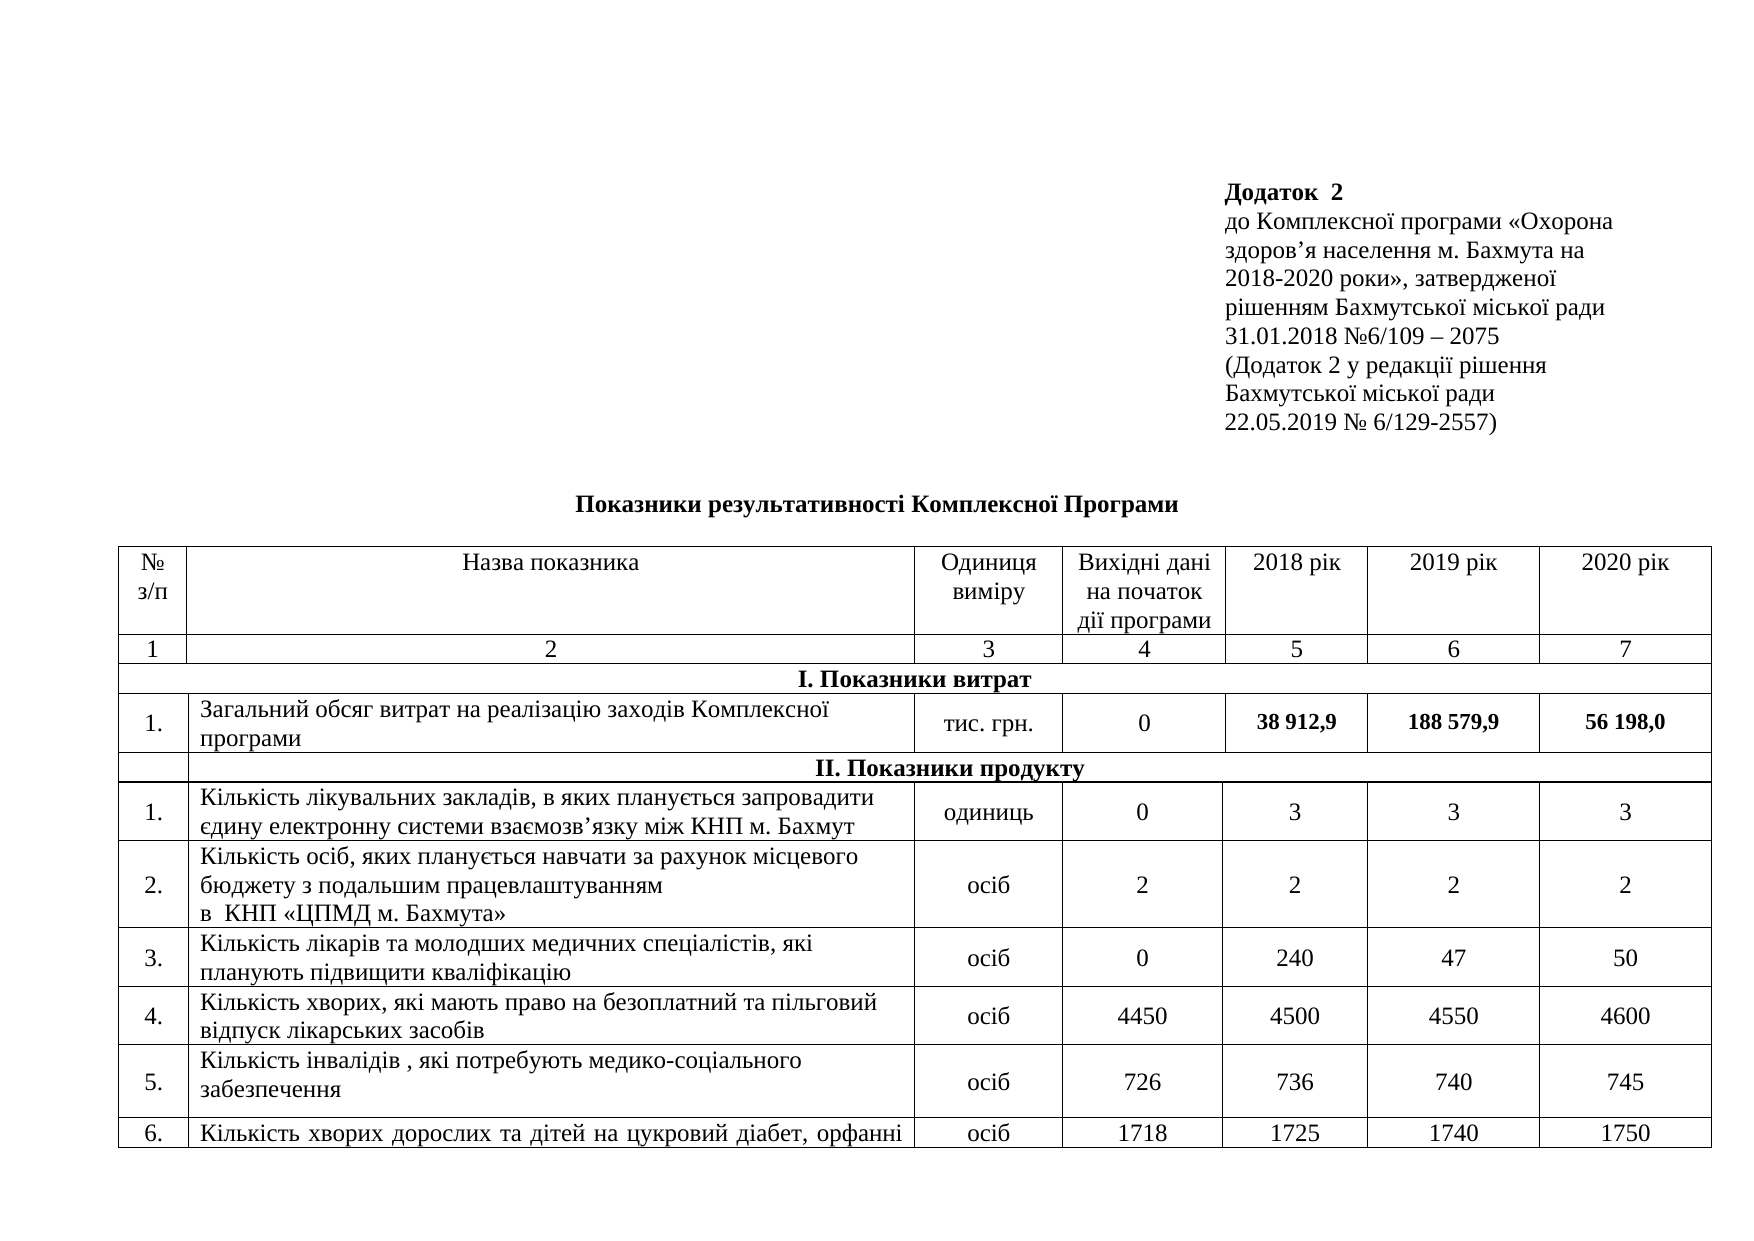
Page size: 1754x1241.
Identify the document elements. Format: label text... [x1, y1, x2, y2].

text 22.05.2019 № 6/129-2557) [1151, 407, 1636, 436]
table_header № з/п [119, 547, 186, 633]
table_cell 1. [119, 694, 188, 752]
table_cell осіб [915, 841, 1062, 927]
table_cell 5 [1226, 635, 1367, 663]
table_cell 0 [1063, 783, 1222, 840]
table_cell 240 [1223, 928, 1367, 986]
table_cell 47 [1368, 928, 1539, 986]
table_header 2020 рік [1540, 547, 1711, 633]
table_header 2019 рік [1368, 547, 1539, 633]
table_cell 1725 [1223, 1118, 1367, 1147]
table_cell Загальний обсяг витрат на реалізацію заходів Комплексної програми [189, 694, 914, 752]
table_cell 2 [1223, 841, 1367, 927]
table_cell 3 [1368, 783, 1539, 840]
table_cell 2. [119, 841, 188, 927]
table_cell 4. [119, 987, 188, 1044]
table_cell одиниць [915, 783, 1062, 840]
table_cell 2 [187, 635, 914, 663]
table_cell Кількість лікувальних закладів, в яких планується запровадити єдину електронну системи взаємозв’язку між КНП м. Бахмут [189, 783, 914, 840]
table_cell 4550 [1368, 987, 1539, 1044]
table_cell 4 [1063, 635, 1225, 663]
table_cell 4600 [1540, 987, 1711, 1044]
text 31.01.2018 №6/109 – 2075 [266, 321, 1636, 350]
table_cell І. Показники витрат [119, 664, 1711, 693]
table_cell 2 [1063, 841, 1222, 927]
table_cell ІІ. Показники продукту [189, 753, 1711, 781]
text 2018-2020 роки», затвердженої [266, 263, 1636, 292]
table_cell осіб [915, 1045, 1062, 1117]
table_cell 6. [119, 1118, 188, 1147]
table_cell Кількість інвалідів , які потребують медико-соціального забезпечення [189, 1045, 914, 1117]
table_cell 1750 [1540, 1118, 1711, 1147]
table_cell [189, 1118, 914, 1147]
text Додаток 2 [1224, 177, 1636, 206]
text здоров’я населення м. Бахмута на [1224, 235, 1636, 263]
table_cell 7 [1540, 635, 1711, 663]
table_cell 56 198,0 [1540, 694, 1711, 752]
table_cell Кількість осіб, яких планується навчати за рахунок місцевого бюджету з подальшим працевлаштуванням в КНП «ЦПМД м. Бахмута» [189, 841, 914, 927]
table_cell 1 [119, 635, 186, 663]
table_cell 38 912,9 [1226, 694, 1367, 752]
table_cell 3 [1540, 783, 1711, 840]
text рішенням Бахмутської міської ради [266, 292, 1636, 321]
table_cell 3. [119, 928, 188, 986]
table_cell осіб [915, 987, 1062, 1044]
table_cell 1740 [1368, 1118, 1539, 1147]
table_cell 740 [1368, 1045, 1539, 1117]
table_cell 188 579,9 [1368, 694, 1539, 752]
table_header Одиниця виміру [915, 547, 1062, 633]
table_header Вихідні дані на початок дії програми [1063, 547, 1225, 633]
table_cell 2 [1368, 841, 1539, 927]
table_cell 4500 [1223, 987, 1367, 1044]
table_cell 2 [1540, 841, 1711, 927]
text Показники результативності Комплексної Програми [118, 489, 1636, 517]
table_cell 6 [1368, 635, 1539, 663]
text Бахмутської міської ради [266, 378, 1636, 407]
table_cell 745 [1540, 1045, 1711, 1117]
table_cell [119, 753, 188, 781]
table_header Назва показника [187, 547, 914, 633]
table_cell осіб [915, 928, 1062, 986]
table_cell 726 [1063, 1045, 1222, 1117]
table_cell 5. [119, 1045, 188, 1117]
table_cell 1718 [1063, 1118, 1222, 1147]
table_cell тис. грн. [915, 694, 1062, 752]
table_cell 736 [1223, 1045, 1367, 1117]
table_cell 4450 [1063, 987, 1222, 1044]
text до Комплексної програми «Охорона [1224, 206, 1636, 235]
table_header 2018 рік [1226, 547, 1367, 633]
table_cell осіб [915, 1118, 1062, 1147]
table_cell 3 [915, 635, 1062, 663]
table_cell 50 [1540, 928, 1711, 986]
table_cell 0 [1063, 694, 1225, 752]
table_cell 3 [1223, 783, 1367, 840]
table_cell 1. [119, 783, 188, 840]
table_cell 0 [1063, 928, 1222, 986]
text (Додаток 2 у редакції рішення [266, 350, 1636, 378]
table_cell Кількість лікарів та молодших медичних спеціалістів, які планують підвищити кваліфікацію [189, 928, 914, 986]
table_cell Кількість хворих, які мають право на безоплатний та пільговий відпуск лікарських засобів [189, 987, 914, 1044]
